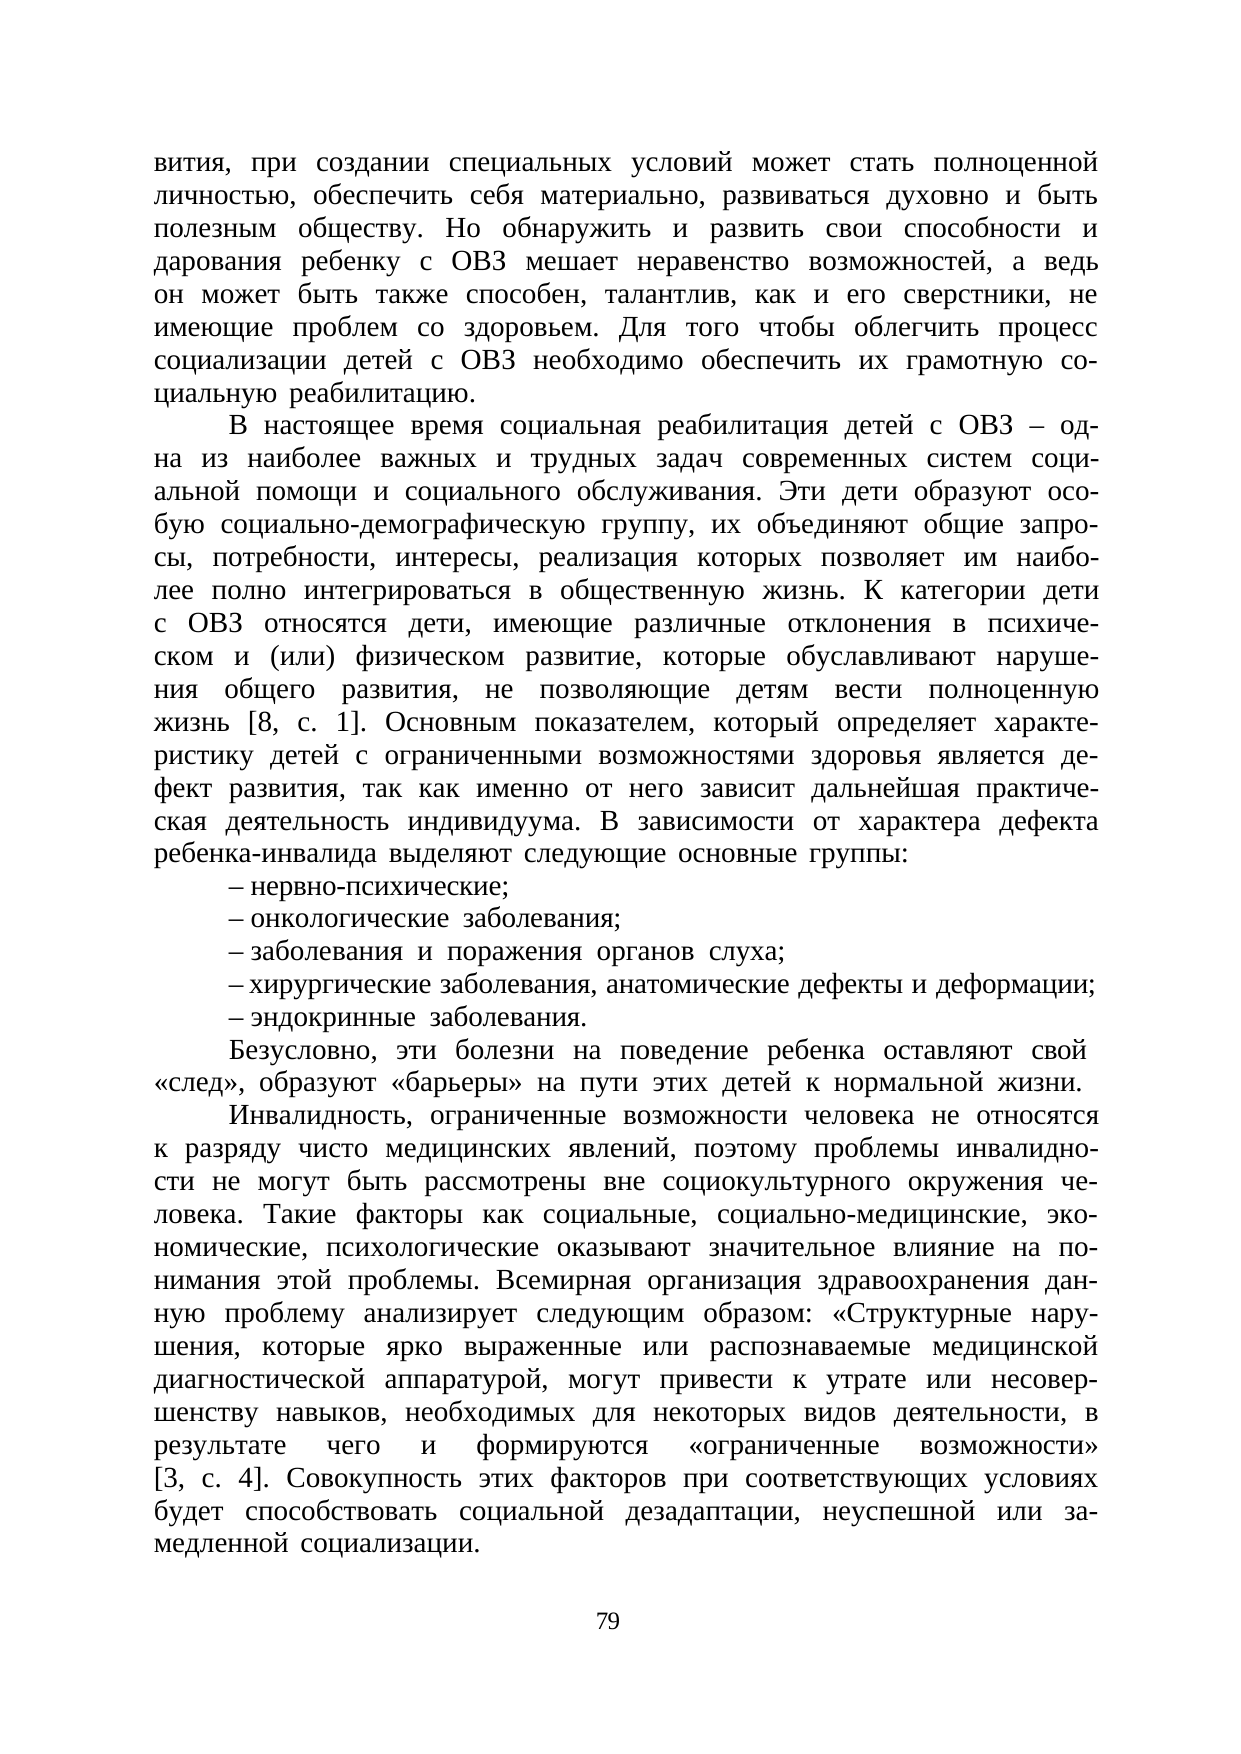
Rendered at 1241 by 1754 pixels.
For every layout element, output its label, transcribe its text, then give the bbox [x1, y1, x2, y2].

list эндокринные заболевания. [228, 1000, 1196, 1033]
text вития, при создании специальных условий может стать полноценной личностью, обеспечить себя материально, развиваться духовно и быть полезным обществу. Но обнаружить и развить свои способности и дарования ребенку с ОВЗ мешает неравенство возможностей, а ведь он может быть также способен, талантлив, как и его сверстники, не имеющие проблем со здоровьем. Для того чтобы облегчить процесс социализации детей с ОВЗ необходимо обеспечить их грамотную со- циальную реабилитацию. [153, 145, 1099, 408]
text В настоящее время социальная реабилитация детей с ОВЗ – од- на из наиболее важных и трудных задач современных систем соци- альной помощи и социального обслуживания. Эти дети образуют осо- бую социально-демографическую группу, их объединяют общие запро- сы, потребности, интересы, реализация которых позволяет им наибо- лее полно интегрироваться в общественную жизнь. К категории дети с ОВЗ относятся дети, имеющие различные отклонения в психиче- ском и (или) физическом развитие, которые обуславливают наруше- ния общего развития, не позволяющие детям вести полноценную жизнь [8, с. 1]. Основным показателем, который определяет характе- ристику детей с ограниченными возможностями здоровья является де- фект развития, так как именно от него зависит дальнейшая практиче- ская деятельность индивидуума. В зависимости от характера дефекта ребенка-инвалида выделяют следующие основные группы: [153, 408, 1099, 869]
text Безусловно, эти болезни на поведение ребенка оставляют свой [228, 1033, 1196, 1066]
list онкологические заболевания; [228, 901, 1196, 934]
text Инвалидность, ограниченные возможности человека не относятся к разряду чисто медицинских явлений, поэтому проблемы инвалидно- сти не могут быть рассмотрены вне социокультурного окружения че- ловека. Такие факторы как социальные, социально-медицинские, эко- номические, психологические оказывают значительное влияние на по- нимания этой проблемы. Всемирная организация здравоохранения дан- ную проблему анализирует следующим образом: «Структурные нару- шения, которые ярко выраженные или распознаваемые медицинской диагностической аппаратурой, могут привести к утрате или несовер- шенству навыков, необходимых для некоторых видов деятельности, в результате чего и формируются «ограниченные возможности» [3, с. 4]. Совокупность этих факторов при соответствующих условиях будет способствовать социальной дезадаптации, неуспешной или за- медленной социализации. [153, 1098, 1099, 1559]
list нервно-психические; [228, 869, 1196, 901]
list заболевания и поражения органов слуха; [228, 934, 1196, 967]
text «след», образуют «барьеры» на пути этих детей к нормальной жизни. [153, 1066, 1196, 1098]
list хирургические заболевания, анатомические дефекты и деформации; [228, 967, 1196, 1000]
